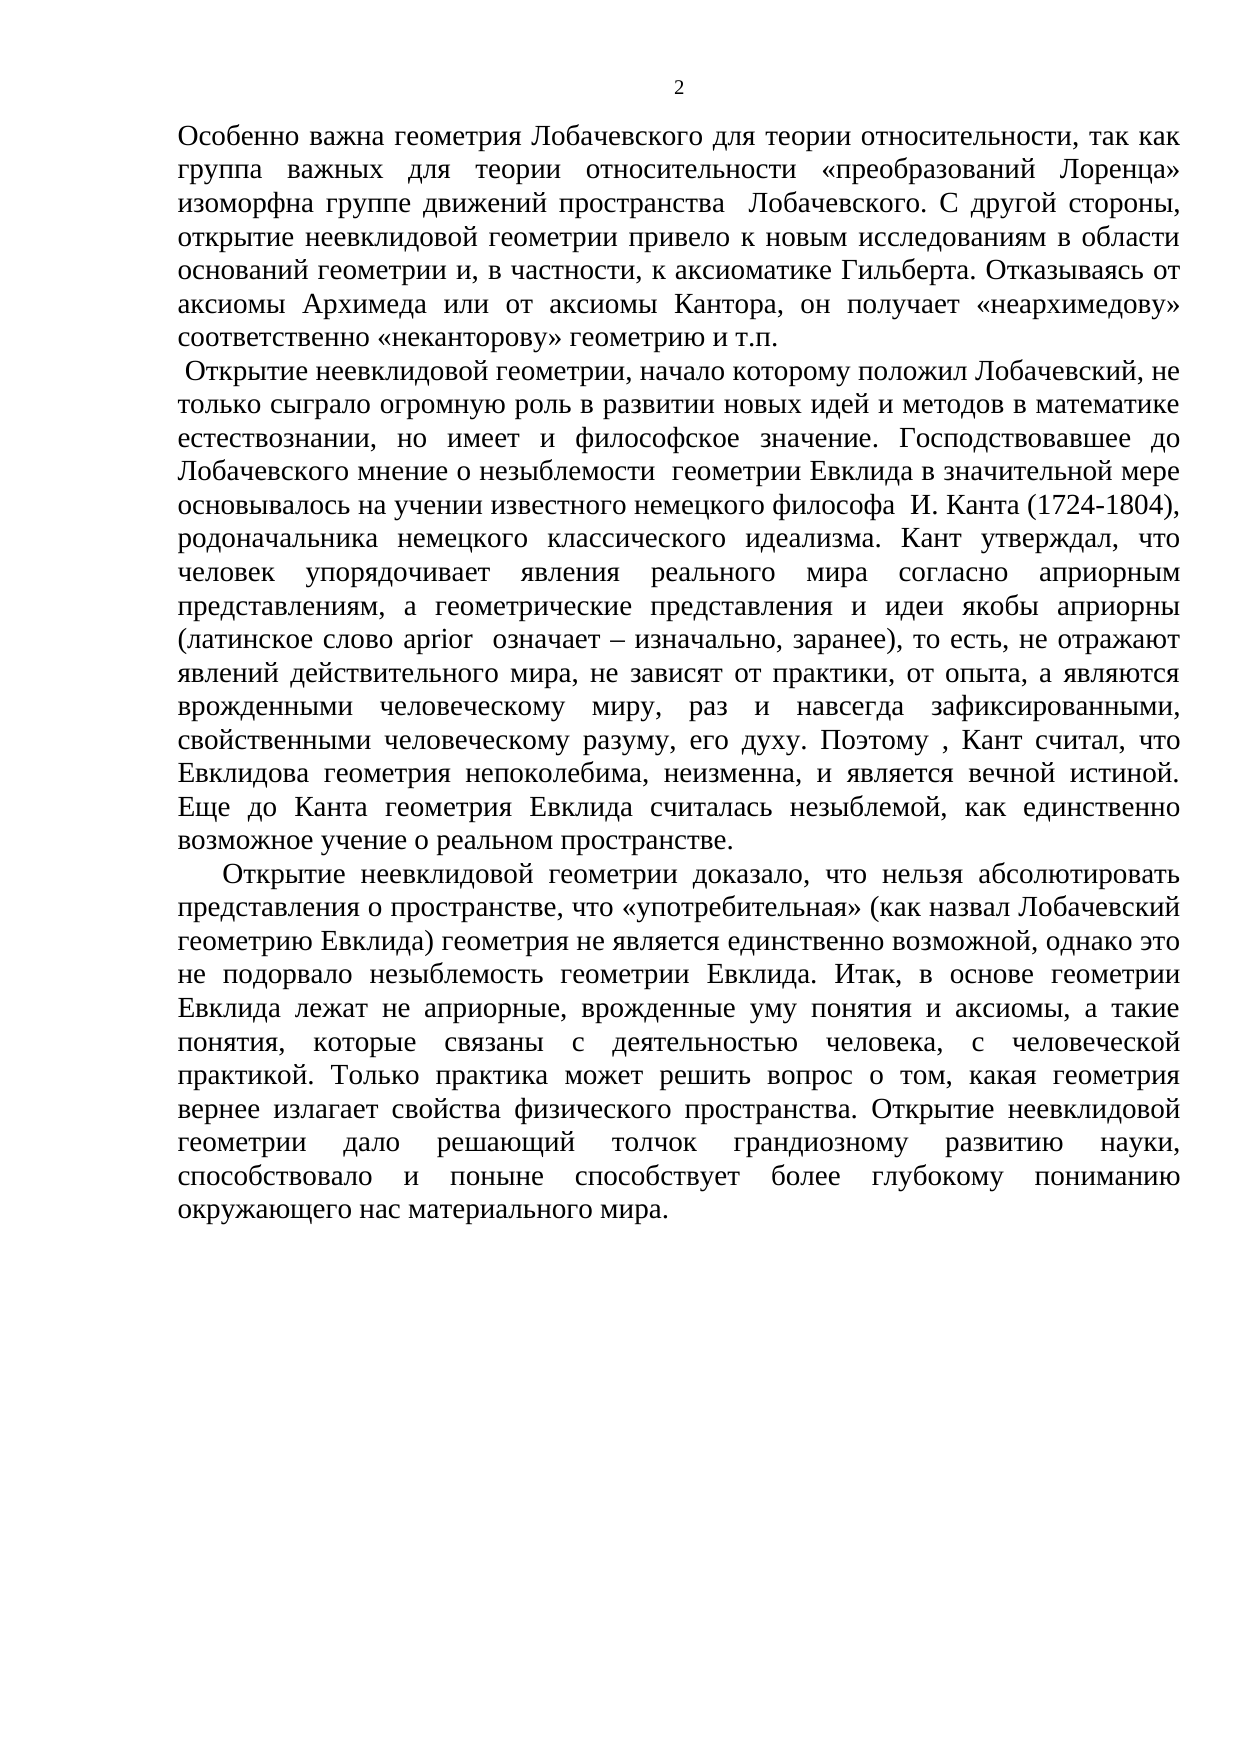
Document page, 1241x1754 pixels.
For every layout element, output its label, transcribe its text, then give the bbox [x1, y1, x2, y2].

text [177, 118, 1181, 353]
text Открытие неевклидовой геометрии доказало, что нельзя абсолютировать представления о пространстве, что «употребительная» (как назвал Лобачевский геометрию Евклида) геометрия не является единственно возможной, однако это не подорвало незыблемость геометрии Евклида. Итак, в основе геометрии Евклида лежат не априорные, врожденные уму понятия и аксиомы, а такие понятия, которые связаны с деятельностью человека, с человеческой практикой. Только практика может решить вопрос о том, какая геометрия вернее излагает свойства физического пространства. Открытие неевклидовой геометрии дало решающий толчок грандиозному развитию науки, способствовало и поныне способствует более глубокому пониманию окружающего нас материального мира. [177, 856, 1181, 1225]
text Открытие неевклидовой геометрии, начало которому положил Лобачевский, не только сыграло огромную роль в развитии новых идей и методов в математике естествознании, но имеет и философское значение. Господствовавшее до Лобачевского мнение о незыблемости геометрии Евклида в значительной мере основывалось на учении известного немецкого философа И. Канта (1724-1804), родоначальника немецкого классического идеализма. Кант утверждал, что человек упорядочивает явления реального мира согласно априорным представлениям, а геометрические представления и идеи якобы априорны (латинское слово aprior означает – изначально, заранее), то есть, не отражают явлений действительного мира, не зависят от практики, от опыта, а являются врожденными человеческому миру, раз и навсегда зафиксированными, свойственными человеческому разуму, его духу. Поэтому , Кант считал, что Евклидова геометрия непоколебима, неизменна, и является вечной истиной. Еще до Канта геометрия Евклида считалась незыблемой, как единственно возможное учение о реальном пространстве. [177, 353, 1181, 856]
